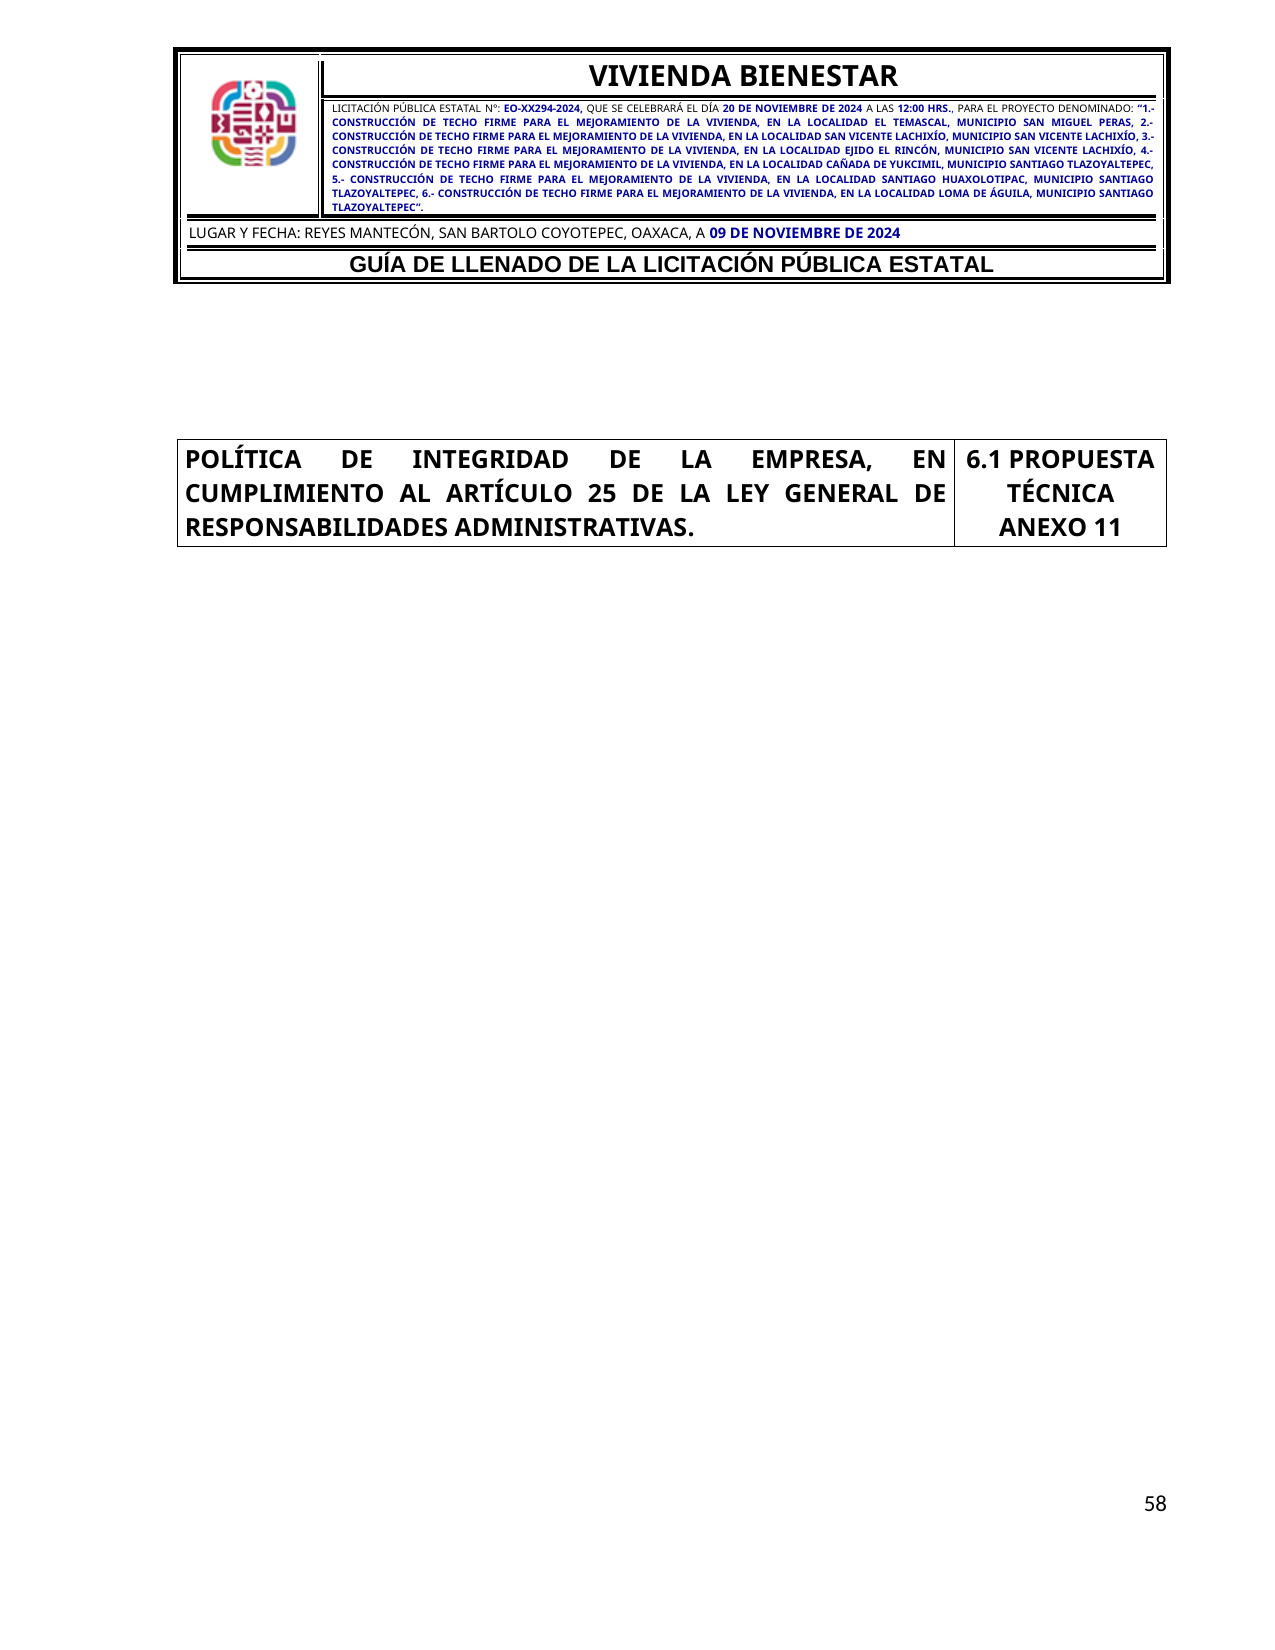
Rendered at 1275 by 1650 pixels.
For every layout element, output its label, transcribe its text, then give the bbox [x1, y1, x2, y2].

table_header POLÍTICA DE INTEGRIDAD DE LA EMPRESA, EN CUMPLIMIENTO AL ARTÍCULO 25 DE LA LEY GENERAL DE RESPONSABILIDADES ADMINISTRATIVAS. [178, 440, 954, 546]
picture [200, 73, 307, 172]
table_header 6.1 PROPUESTA TÉCNICA ANEXO 11 [955, 440, 1166, 546]
